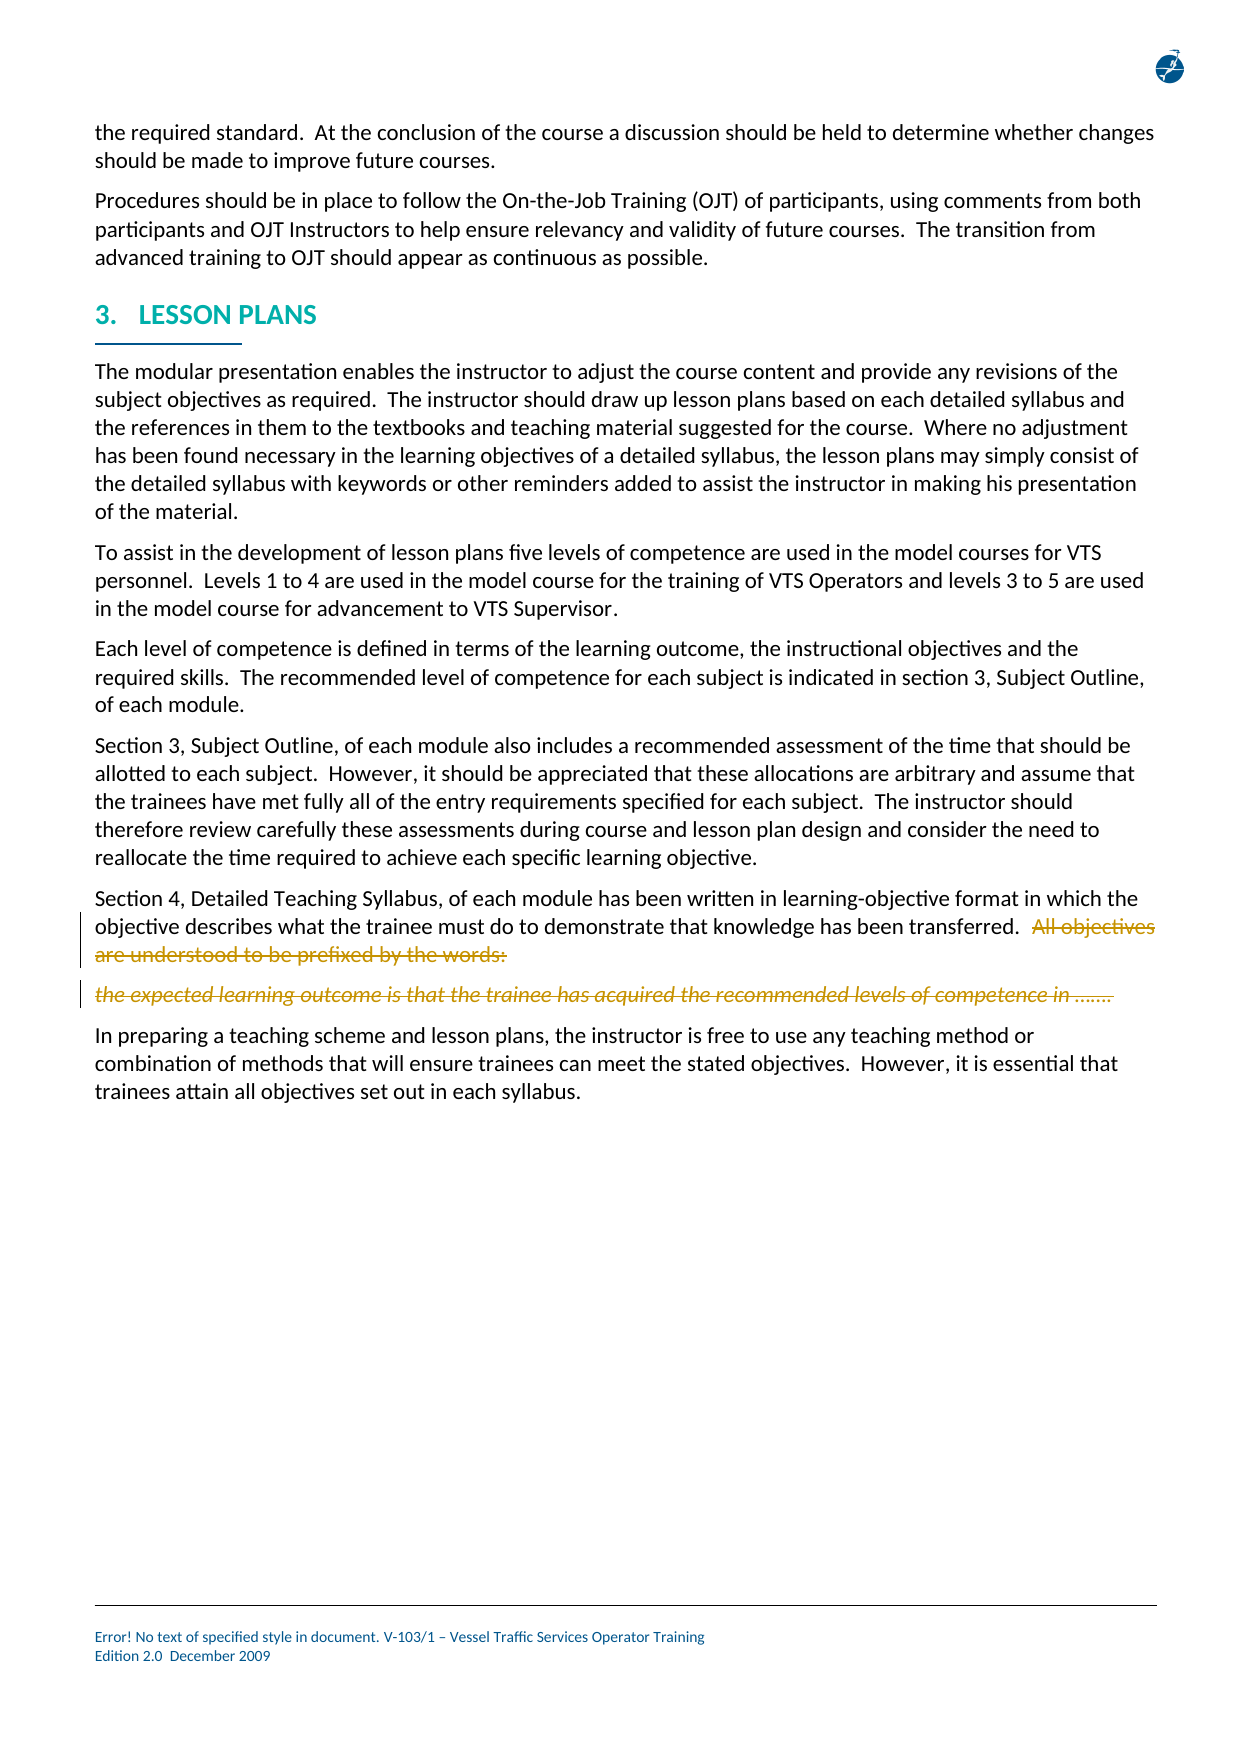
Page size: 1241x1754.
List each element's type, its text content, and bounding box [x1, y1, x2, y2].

subtitle LESSON PLANS [94, 296, 1157, 331]
text Section 3, Subject Outline, of each module also includes a recommended assessment of the time that should be allotted to each subject. However, it should be appreciated that these allocations are arbitrary and assume that the trainees have met fully all of the entry requirements specified for each subject. The instructor should therefore review carefully these assessments during course and lesson plan design and consider the need to reallocate the time required to achieve each specific learning objective. [94, 731, 1157, 871]
text In preparing a teaching scheme and lesson plans, the instructor is free to use any teaching method or combination of methods that will ensure trainees can meet the stated objectives. However, it is essential that trainees attain all objectives set out in each syllabus. [94, 1021, 1157, 1105]
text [94, 118, 1157, 174]
text Each level of competence is defined in terms of the learning outcome, the instructional objectives and the required skills. The recommended level of competence for each subject is indicated in section 3, Subject Outline, of each module. [94, 634, 1157, 719]
text To assist in the development of lesson plans five levels of competence are used in the model courses for VTS personnel. Levels 1 to 4 are used in the model course for the training of VTS Operators and levels 3 to 5 are used in the model course for advancement to VTS Supervisor. [94, 538, 1157, 622]
text The modular presentation enables the instructor to adjust the course content and provide any revisions of the subject objectives as required. The instructor should draw up lesson plans based on each detailed syllabus and the references in them to the textbooks and teaching material suggested for the course. Where no adjustment has been found necessary in the learning objectives of a detailed syllabus, the lesson plans may simply consist of the detailed syllabus with keywords or other reminders added to assist the instructor in making his presentation of the material. [94, 357, 1157, 526]
text Procedures should be in place to follow the On-the-Job Training (OJT) of participants, using comments from both participants and OJT Instructors to help ensure relevancy and validity of future courses. The transition from advanced training to OJT should appear as continuous as possible. [94, 187, 1157, 271]
picture [1124, 0, 1241, 118]
text Section 4, Detailed Teaching Syllabus, of each module has been written in learning-objective format in which the objective describes what the trainee must do to demonstrate that knowledge has been transferred. [94, 884, 1157, 968]
